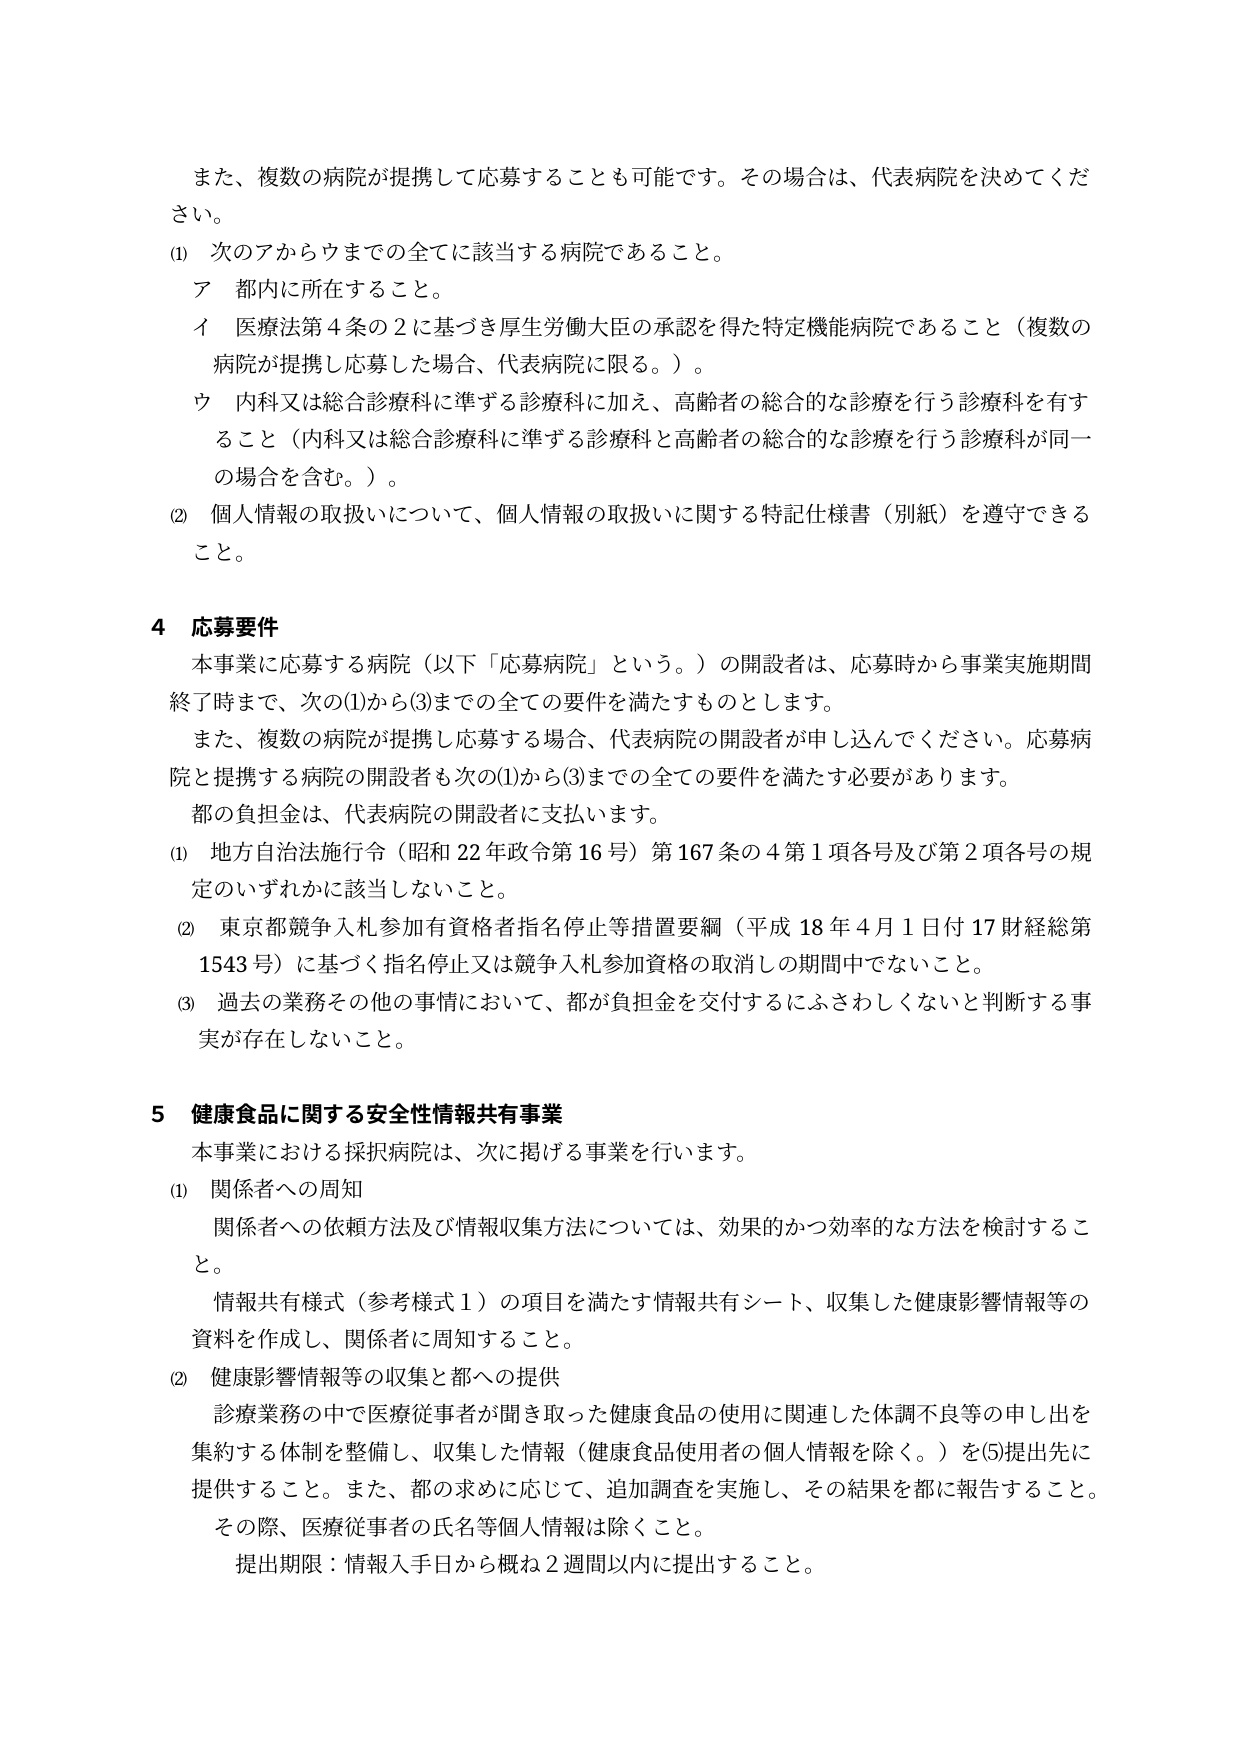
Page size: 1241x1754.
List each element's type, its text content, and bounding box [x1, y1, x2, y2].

text 都の負担金は、代表病院の開設者に支払います。 [169, 794, 1092, 832]
text 情報共有様式（参考様式１）の項目を満たす情報共有シート、収集した健康影響情報等の資料を作成し、関係者に周知すること。 [191, 1282, 1092, 1357]
text 提出期限：情報入手日から概ね２週間以内に提出すること。 [148, 1544, 1092, 1582]
text 診療業務の中で医療従事者が聞き取った健康食品の使用に関連した体調不良等の申し出を集約する体制を整備し、収集した情報（健康食品使用者の個人情報を除く。）を⑸提出先に提供すること。また、都の求めに応じて、追加調査を実施し、その結果を都に報告すること。 [191, 1394, 1092, 1507]
text ⑴ 関係者への周知 [148, 1169, 1092, 1207]
text ５ 健康食品に関する安全性情報共有事業 [148, 1094, 1092, 1132]
text その際、医療従事者の氏名等個人情報は除くこと。 [148, 1507, 1092, 1544]
text ア 都内に所在すること。 [148, 269, 1092, 307]
text ４ 応募要件 [148, 607, 1092, 644]
text ⑵ 健康影響情報等の収集と都への提供 [148, 1357, 1092, 1394]
text また、複数の病院が提携し応募する場合、代表病院の開設者が申し込んでください。応募病院と提携する病院の開設者も次の⑴から⑶までの全ての要件を満たす必要があります。 [169, 719, 1092, 794]
text ⑴ 地方自治法施行令（昭和22年政令第16号）第167条の４第１項各号及び第２項各号の規定のいずれかに該当しないこと。 [169, 832, 1092, 907]
text イ 医療法第４条の２に基づき厚生労働大臣の承認を得た特定機能病院であること（複数の病院が提携し応募した場合、代表病院に限る。）。 [191, 307, 1092, 382]
text また、複数の病院が提携して応募することも可能です。その場合は、代表病院を決めてください。 [169, 157, 1092, 232]
text ⑶ 過去の業務その他の事情において、都が負担金を交付するにふさわしくないと判断する事実が存在しないこと。 [177, 982, 1092, 1057]
text ウ 内科又は総合診療科に準ずる診療科に加え、高齢者の総合的な診療を行う診療科を有すること（内科又は総合診療科に準ずる診療科と高齢者の総合的な診療を行う診療科が同一の場合を含む。）。 [191, 382, 1092, 494]
text ⑵ 東京都競争入札参加有資格者指名停止等措置要綱（平成18年４月１日付17財経総第1543号）に基づく指名停止又は競争入札参加資格の取消しの期間中でないこと。 [177, 907, 1092, 982]
text 本事業における採択病院は、次に掲げる事業を行います。 [169, 1132, 1092, 1169]
text ⑴ 次のアからウまでの全てに該当する病院であること。 [148, 232, 1092, 269]
text 関係者への依頼方法及び情報収集方法については、効果的かつ効率的な方法を検討すること。 [191, 1207, 1092, 1282]
text ⑵ 個人情報の取扱いについて、個人情報の取扱いに関する特記仕様書（別紙）を遵守できること。 [169, 494, 1092, 569]
text 本事業に応募する病院（以下「応募病院」という。）の開設者は、応募時から事業実施期間終了時まで、次の⑴から⑶までの全ての要件を満たすものとします。 [169, 644, 1092, 719]
